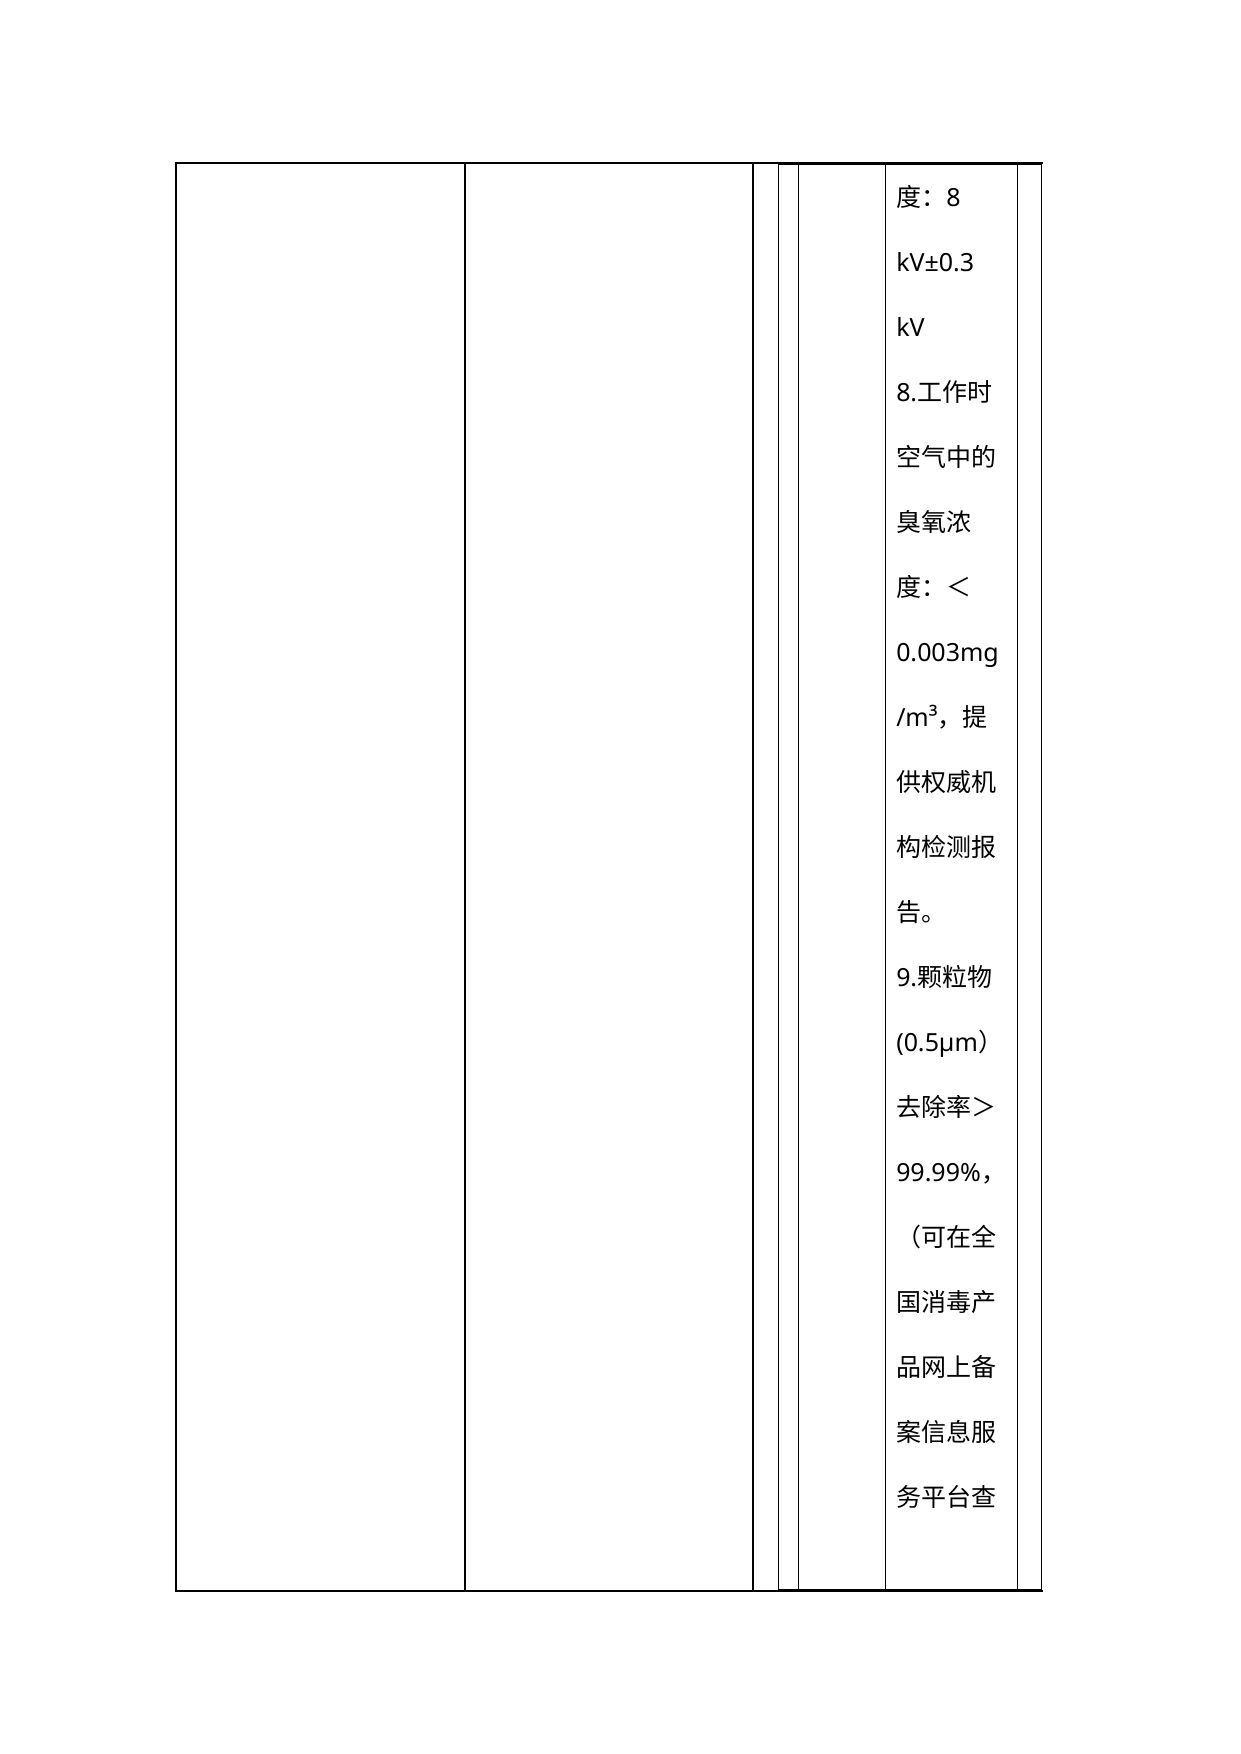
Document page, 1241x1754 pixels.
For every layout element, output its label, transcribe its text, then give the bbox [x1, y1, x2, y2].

table_cell [1018, 165, 1041, 1589]
table_cell [779, 165, 798, 1589]
table_cell [177, 164, 464, 1590]
table_cell [886, 165, 1017, 1589]
table_cell [799, 165, 885, 1589]
table_cell 1 [466, 164, 752, 1590]
table_cell [754, 164, 778, 1590]
